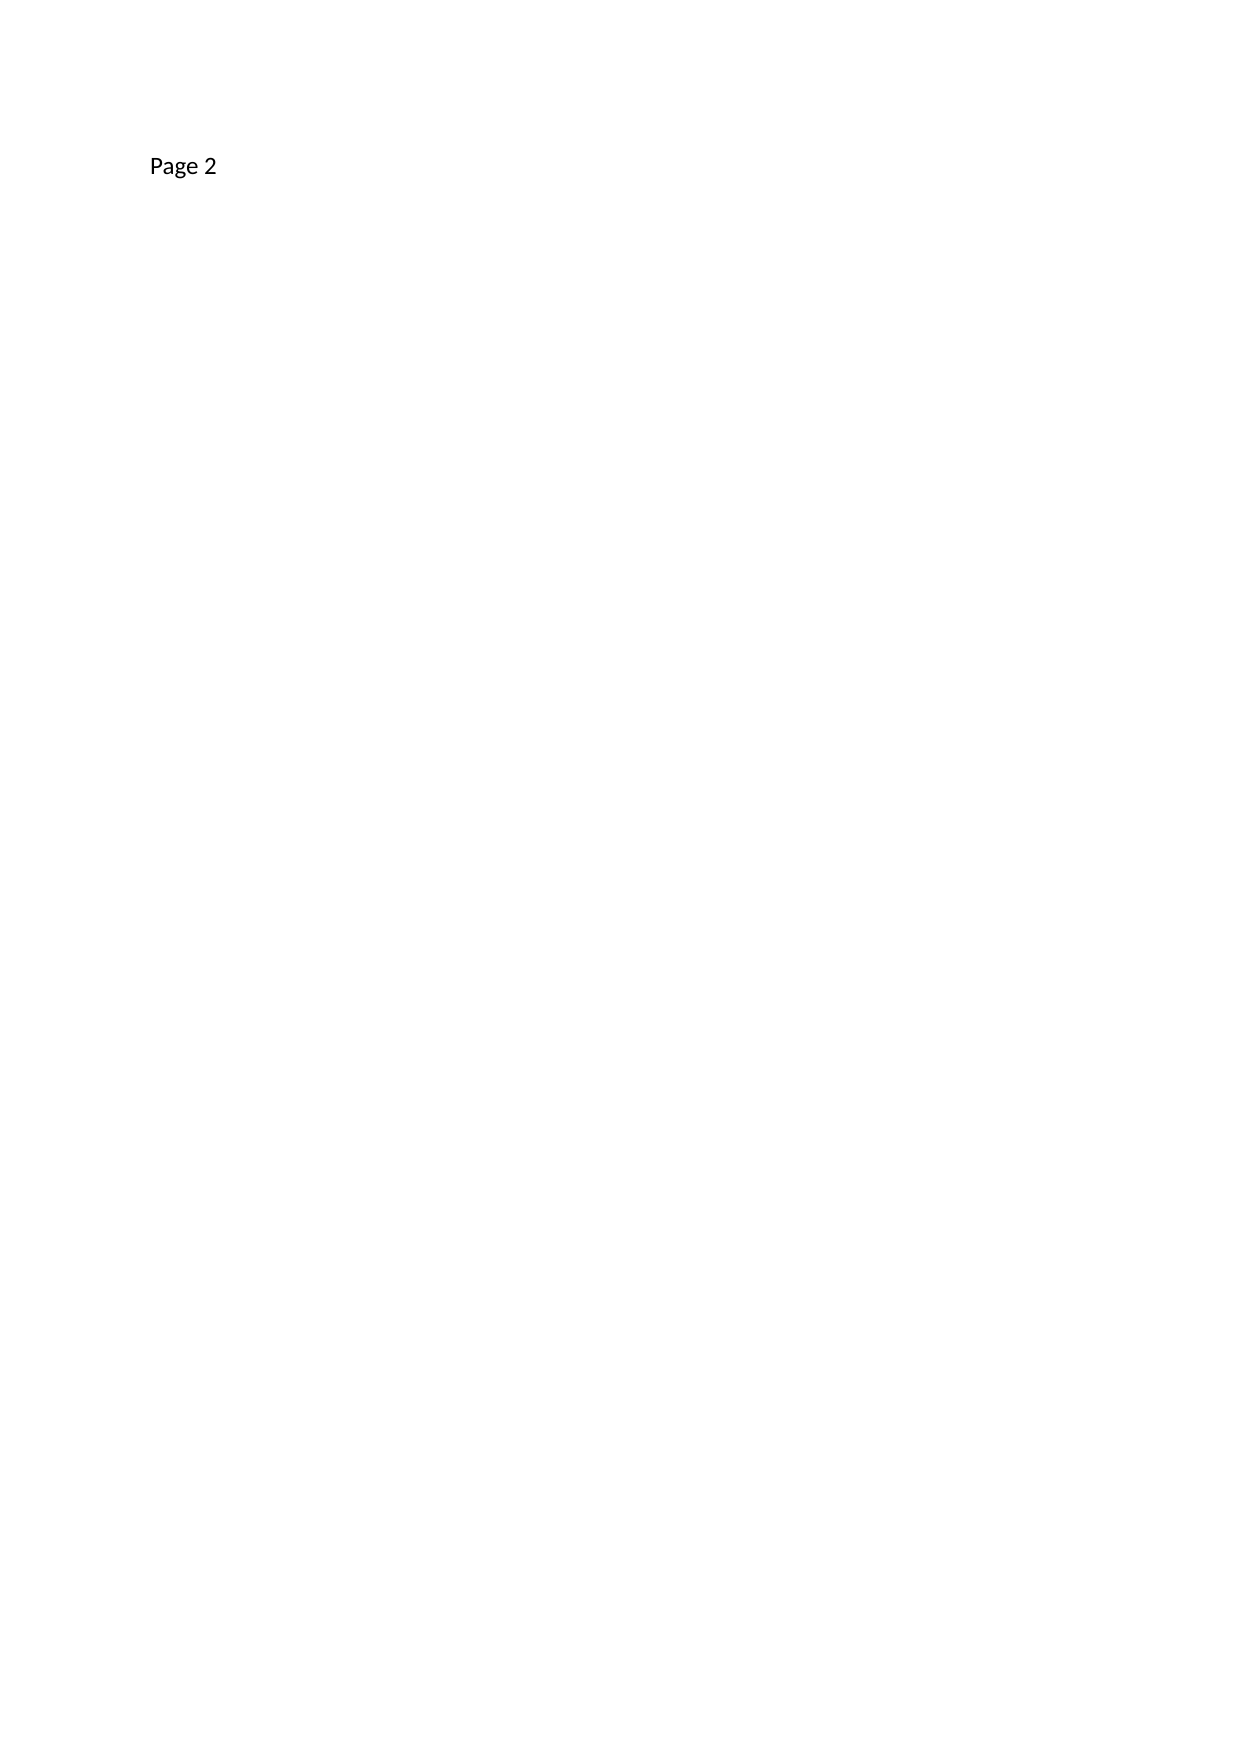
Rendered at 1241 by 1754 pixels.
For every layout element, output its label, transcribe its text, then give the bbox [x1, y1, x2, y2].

text Page 2 [150, 150, 1090, 181]
